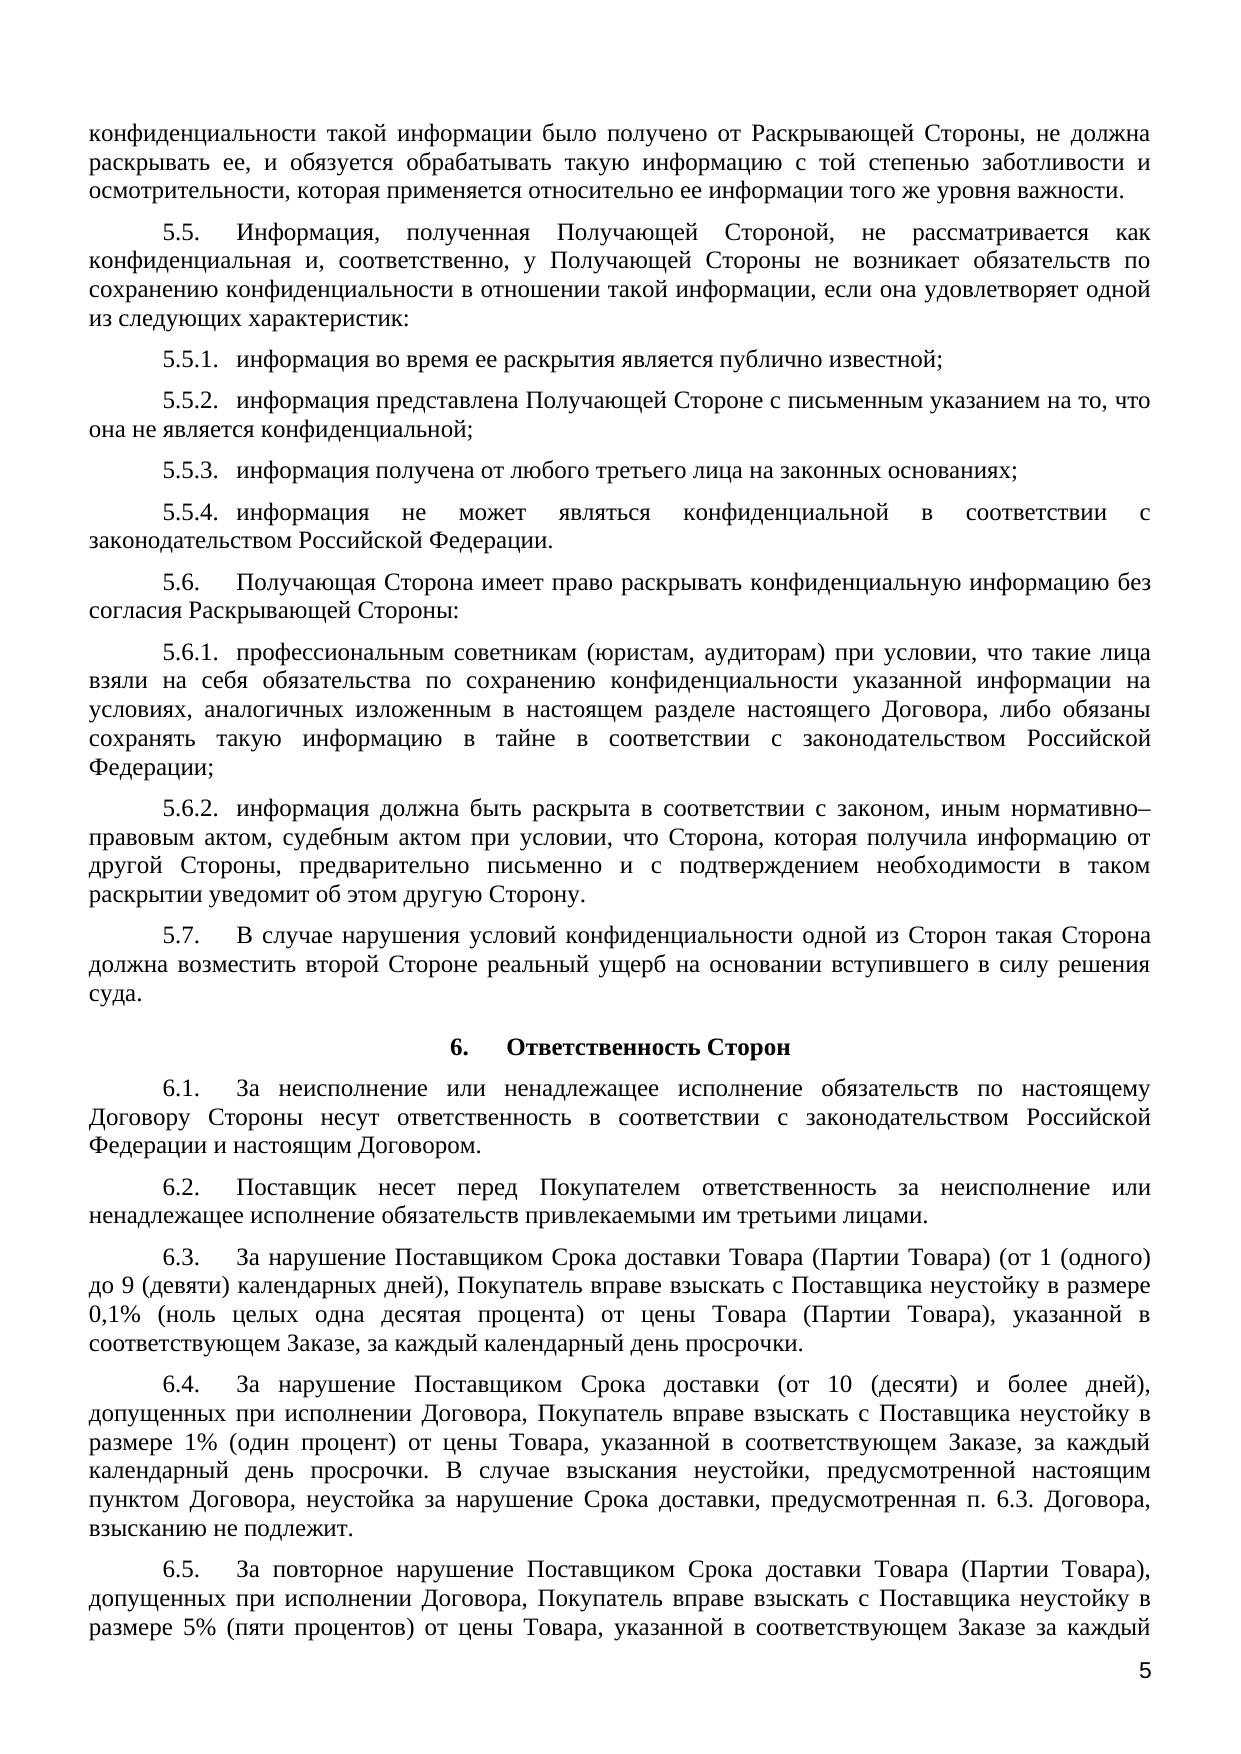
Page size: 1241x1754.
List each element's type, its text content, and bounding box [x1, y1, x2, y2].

list В случае нарушения условий конфиденциальности одной из Сторон такая Сторона должна возместить второй Стороне реальный ущерб на основании вступившего в силу решения суда. [89, 921, 1152, 1007]
list Информация, полученная Получающей Стороной, не рассматривается как конфиденциальная и, соответственно, у Получающей Стороны не возникает обязательств по сохранению конфиденциальности в отношении такой информации, если она удовлетворяет одной из следующих характеристик: [89, 217, 1152, 332]
list информация представлена Получающей Стороне с письменным указанием на то, что она не является конфиденциальной; [89, 386, 1152, 443]
list Получающая Сторона имеет право раскрывать конфиденциальную информацию без согласия Раскрывающей Стороны: [89, 567, 1152, 624]
list профессиональным советникам (юристам, аудиторам) при условии, что такие лица взяли на себя обязательства по сохранению конфиденциальности указанной информации на условиях, аналогичных изложенным в настоящем разделе настоящего Договора, либо обязаны сохранять такую информацию в тайне в соответствии с законодательством Российской Федерации; [89, 637, 1152, 781]
list информация не может являться конфиденциальной в соответствии с законодательством Российской Федерации. [89, 497, 1152, 554]
list информация во время ее раскрытия является публично известной; [89, 344, 1152, 373]
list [89, 1554, 1152, 1641]
list информация получена от любого третьего лица на законных основаниях; [89, 456, 1152, 484]
list За неисполнение или ненадлежащее исполнение обязательств по настоящему Договору Стороны несут ответственность в соответствии с законодательством Российской Федерации и настоящим Договором. [89, 1073, 1152, 1159]
list Поставщик несет перед Покупателем ответственность за неисполнение или ненадлежащее исполнение обязательств привлекаемыми им третьими лицами. [89, 1172, 1152, 1229]
list За нарушение Поставщиком Срока доставки (от 10 (десяти) и более дней), допущенных при исполнении Договора, Покупатель вправе взыскать с Поставщика неустойку в размере 1% (один процент) от цены Товара, указанной в соответствующем Заказе, за каждый календарный день просрочки. В случае взыскания неустойки, предусмотренной настоящим пунктом Договора, неустойка за нарушение Срока доставки, предусмотренная п. 6.3. Договора, взысканию не подлежит. [89, 1369, 1152, 1542]
list информация должна быть раскрыта в соответствии с законом, иным нормативно–правовым актом, судебным актом при условии, что Сторона, которая получила информацию от другой Стороны, предварительно письменно и с подтверждением необходимости в таком раскрытии уведомит об этом другую Сторону. [89, 793, 1152, 908]
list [89, 118, 1152, 204]
list Ответственность Сторон [89, 1032, 1152, 1061]
list За нарушение Поставщиком Срока доставки Товара (Партии Товара) (от 1 (одного) до 9 (девяти) календарных дней), Покупатель вправе взыскать с Поставщика неустойку в размере 0,1% (ноль целых одна десятая процента) от цены Товара (Партии Товара), указанной в соответствующем Заказе, за каждый календарный день просрочки. [89, 1242, 1152, 1357]
